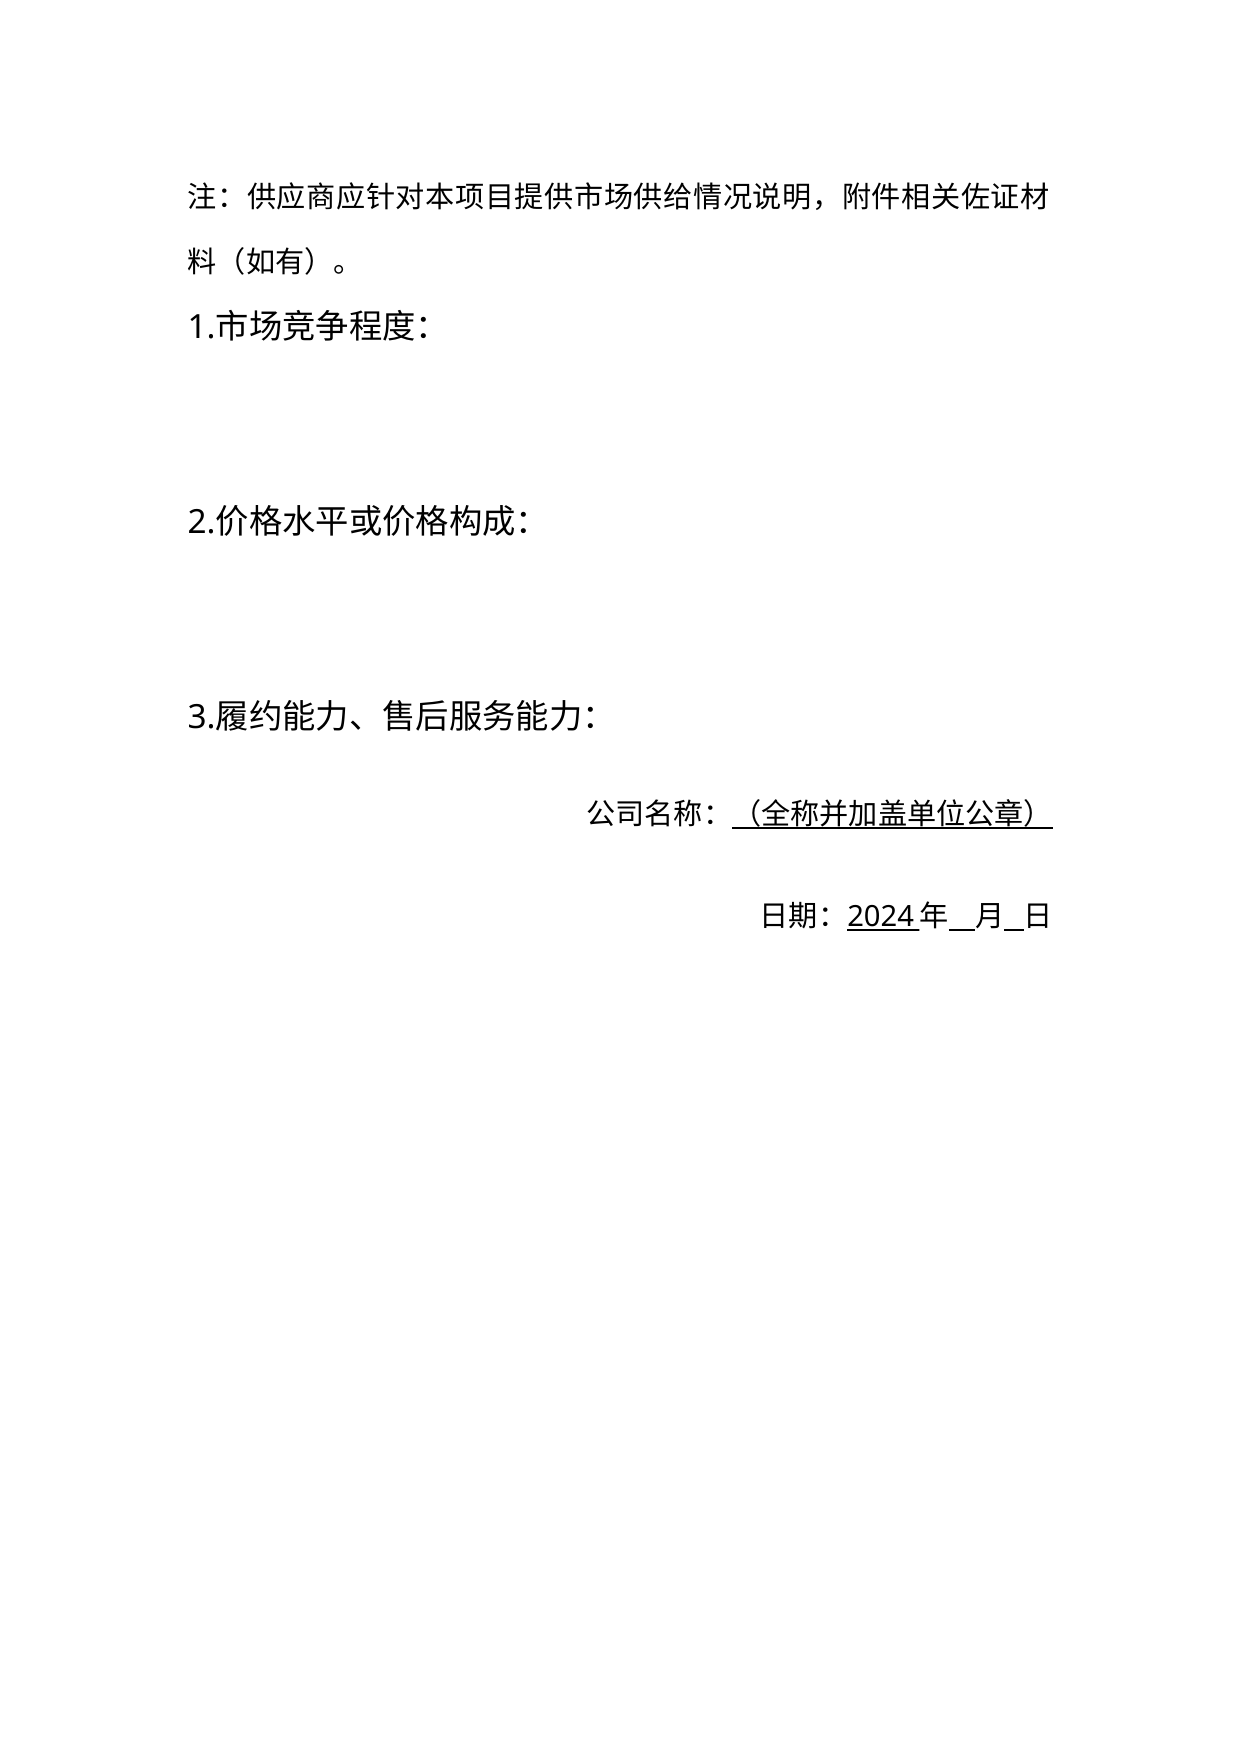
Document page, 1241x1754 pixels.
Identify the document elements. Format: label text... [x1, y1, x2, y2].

text 1.市场竞争程度： [187, 292, 1053, 357]
text 公司名称：（全称并加盖单位公章） [187, 779, 1053, 844]
text 2.价格水平或价格构成： [187, 487, 1053, 552]
text 注：供应商应针对本项目提供市场供给情况说明，附件相关佐证材料（如有）。 [187, 162, 1053, 292]
text 3.履约能力、售后服务能力： [187, 682, 1053, 747]
text 日期：2024年 月 日 [187, 881, 1053, 946]
